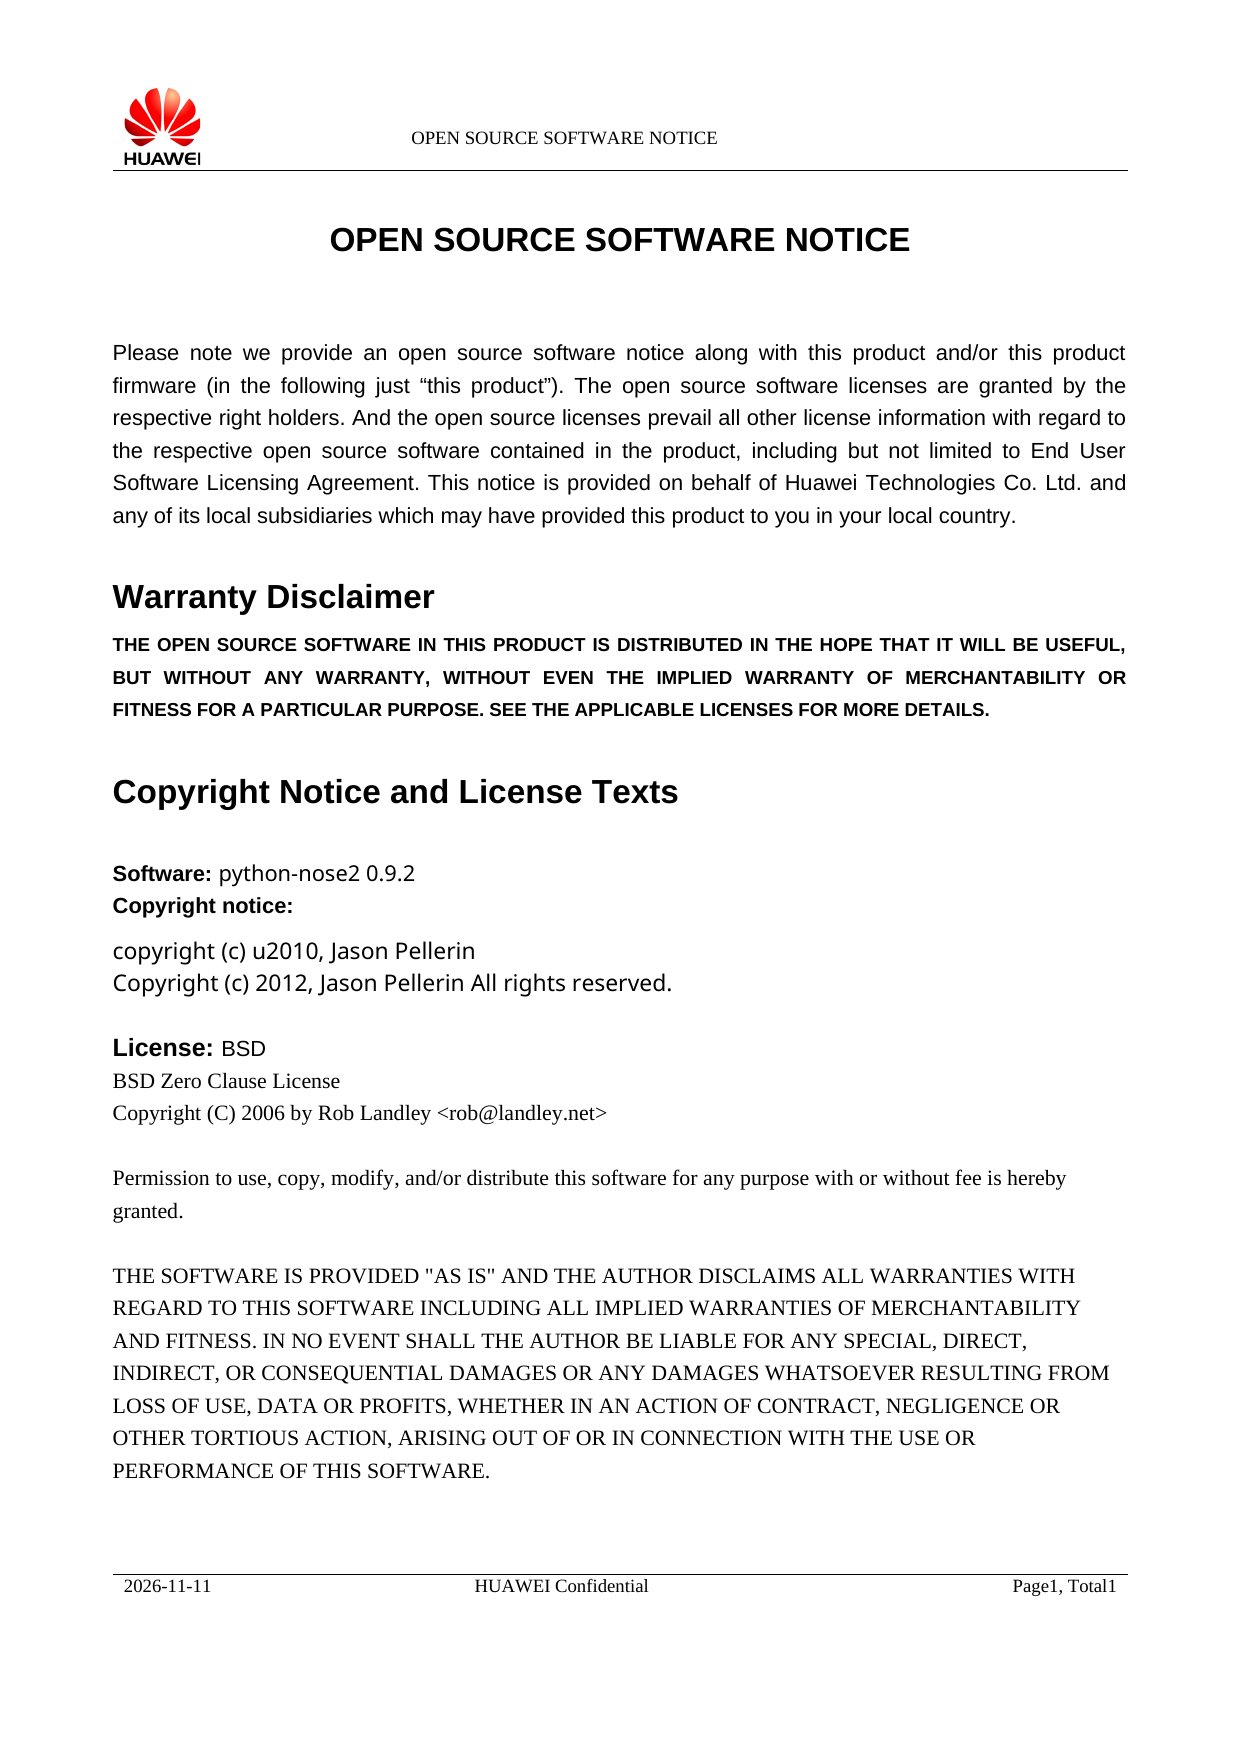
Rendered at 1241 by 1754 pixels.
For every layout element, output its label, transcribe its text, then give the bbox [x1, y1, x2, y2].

text Copyright Notice and License Texts [112, 759, 1128, 824]
text copyright (c) u2010, Jason Pellerin Copyright (c) 2012, Jason Pellerin All rights reserved. [112, 934, 1128, 1031]
text License: BSD [112, 1031, 1128, 1064]
text The open source software in this product is distributed in the hope that it will be useful, but WITHOUT ANY WARRANTY, without even the implied warranty of MERCHANTABILITY or FITNESS FOR A PARTICULAR PURPOSE. See the applicable licenses for more details. [112, 629, 1128, 726]
title Software: python-nose2 0.9.2 [112, 856, 1128, 889]
picture [124, 88, 201, 165]
text Warranty Disclaimer [112, 564, 1128, 629]
text OPEN SOURCE SOFTWARE NOTICE [112, 206, 1128, 271]
text Please note we provide an open source software notice along with this product and/or this product firmware (in the following just “this product”). The open source software licenses are granted by the respective right holders. And the open source licenses prevail all other license information with regard to the respective open source software contained in the product, including but not limited to End User Software Licensing Agreement. This notice is provided on behalf of Huawei Technologies Co. Ltd. and any of its local subsidiaries which may have provided this product to you in your local country. [112, 336, 1128, 531]
text Copyright notice: [112, 889, 1128, 921]
text BSD Zero Clause License Copyright (C) 2006 by Rob Landley <rob@landley.net> Permission to use, copy, modify, and/or distribute this software for any purpose with or without fee is hereby granted. THE SOFTWARE IS PROVIDED "AS IS" AND THE AUTHOR DISCLAIMS ALL WARRANTIES WITH REGARD TO THIS SOFTWARE INCLUDING ALL IMPLIED WARRANTIES OF MERCHANTABILITY AND FITNESS. IN NO EVENT SHALL THE AUTHOR BE LIABLE FOR ANY SPECIAL, DIRECT, INDIRECT, OR CONSEQUENTIAL DAMAGES OR ANY DAMAGES WHATSOEVER RESULTING FROM LOSS OF USE, DATA OR PROFITS, WHETHER IN AN ACTION OF CONTRACT, NEGLIGENCE OR OTHER TORTIOUS ACTION, ARISING OUT OF OR IN CONNECTION WITH THE USE OR PERFORMANCE OF THIS SOFTWARE. [112, 1064, 1128, 1519]
